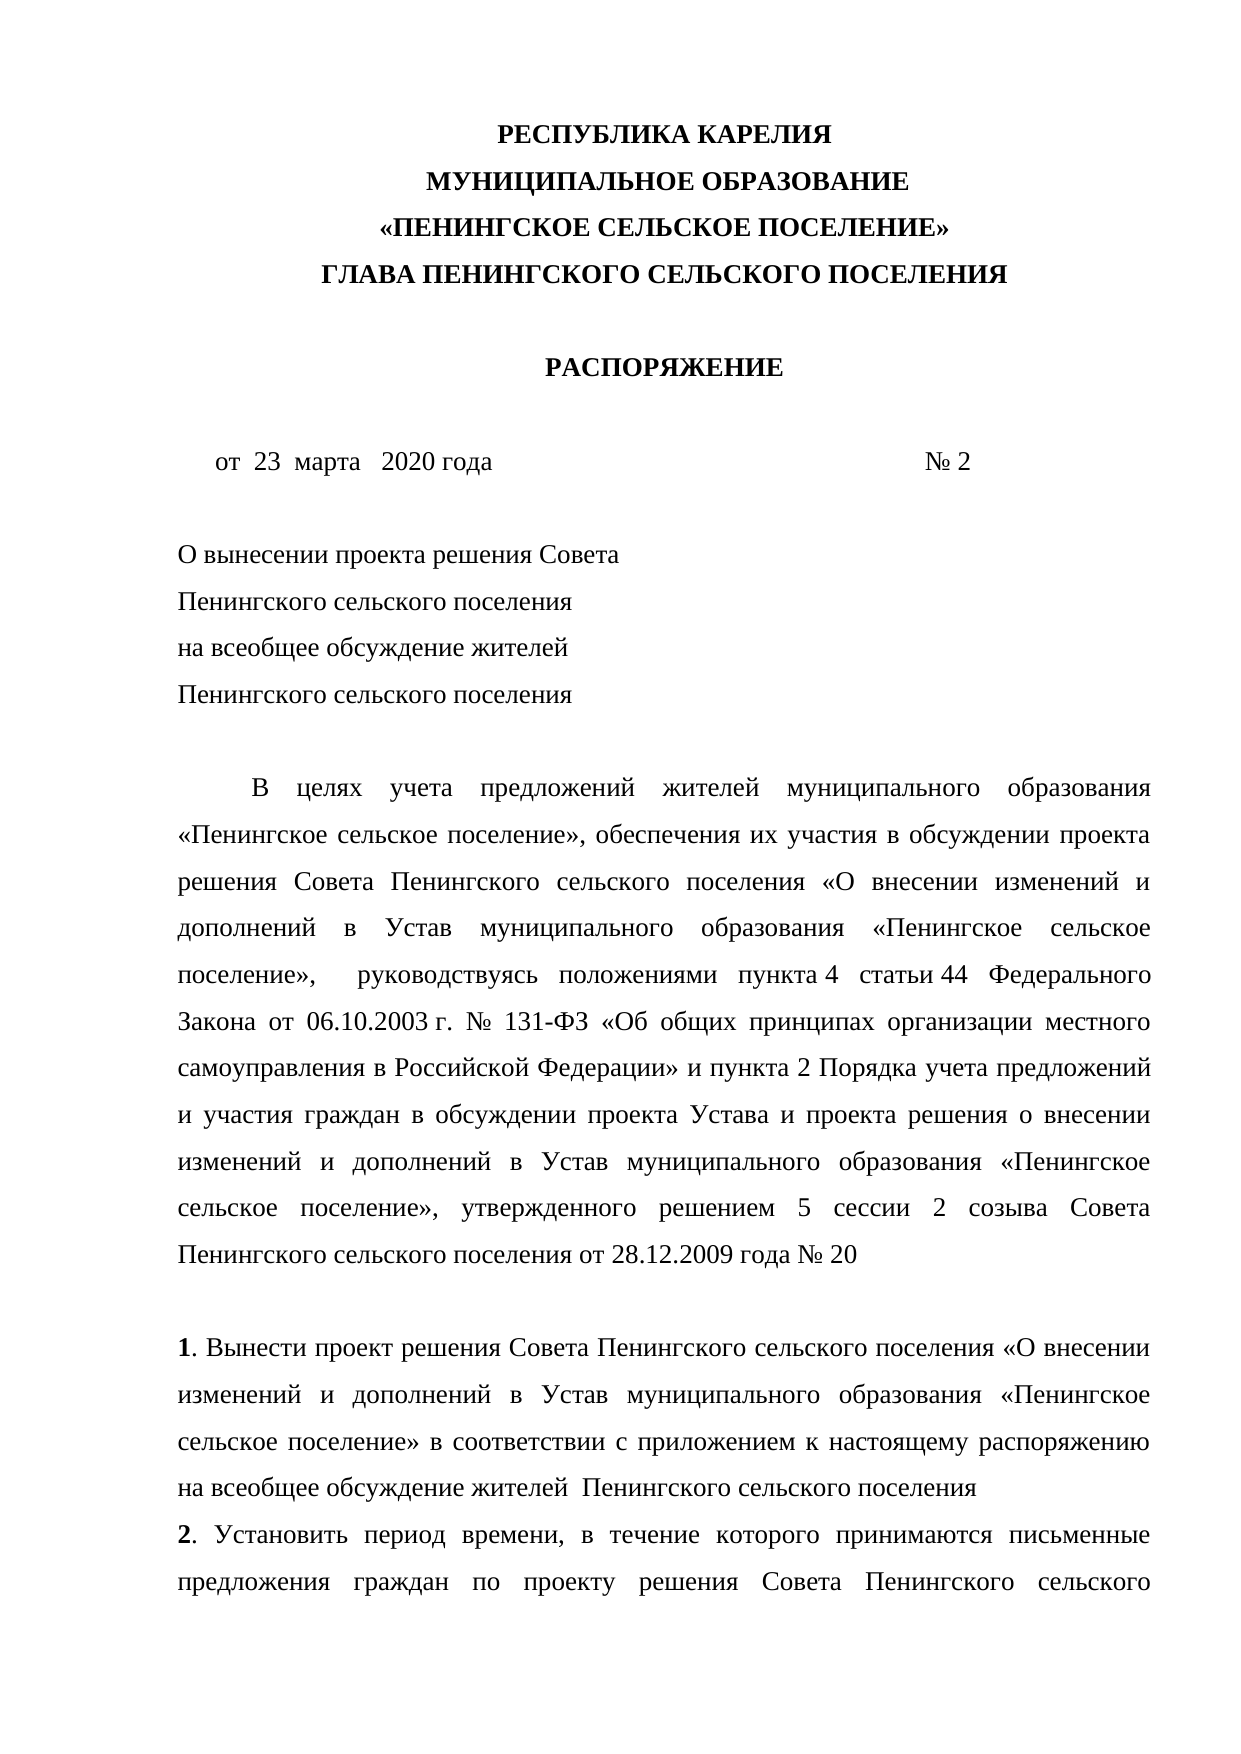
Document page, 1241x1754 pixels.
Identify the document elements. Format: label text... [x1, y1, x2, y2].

text В целях учета предложений жителей муниципального образования «Пенингское сельское поселение», обеспечения их участия в обсуждении проекта решения Совета Пенингского сельского поселения «О внесении изменений и дополнений в Устав муниципального образования «Пенингское сельское поселение», руководствуясь положениями пункта 4 статьи 44 Федерального Закона от 06.10.2003 г. № 131-ФЗ «Об общих принципах организации местного самоуправления в Российской Федерации» и пункта 2 Порядка учета предложений и участия граждан в обсуждении проекта Устава и проекта решения о внесении изменений и дополнений в Устав муниципального образования «Пенингское сельское поселение», утвержденного решением 5 сессии 2 созыва Совета Пенингского сельского поселения от 28.12.2009 года № 20 [177, 771, 1152, 1269]
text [177, 1518, 1152, 1596]
text РАСПОРЯЖЕНИЕ [177, 351, 1152, 383]
text Пенингского сельского поселения [177, 678, 1152, 709]
text Пенингского сельского поселения [177, 585, 1152, 616]
text РЕСПУБЛИКА КАРЕЛИЯ [177, 118, 1152, 149]
text от 23 марта 2020 года № 2 [177, 445, 1152, 476]
text МУНИЦИПАЛЬНОЕ ОБРАЗОВАНИЕ [177, 165, 1152, 196]
text О вынесении проекта решения Совета [177, 538, 1152, 569]
text «ПЕНИНГСКОЕ СЕЛЬСКОЕ ПОСЕЛЕНИЕ» [177, 211, 1152, 243]
text ГЛАВА ПЕНИНГСКОГО СЕЛЬСКОГО ПОСЕЛЕНИЯ [177, 258, 1152, 289]
text на всеобщее обсуждение жителей [177, 631, 1152, 663]
text 1. Вынести проект решения Совета Пенингского сельского поселения «О внесении изменений и дополнений в Устав муниципального образования «Пенингское сельское поселение» в соответствии с приложением к настоящему распоряжению на всеобщее обсуждение жителей Пенингского сельского поселения [177, 1331, 1152, 1503]
